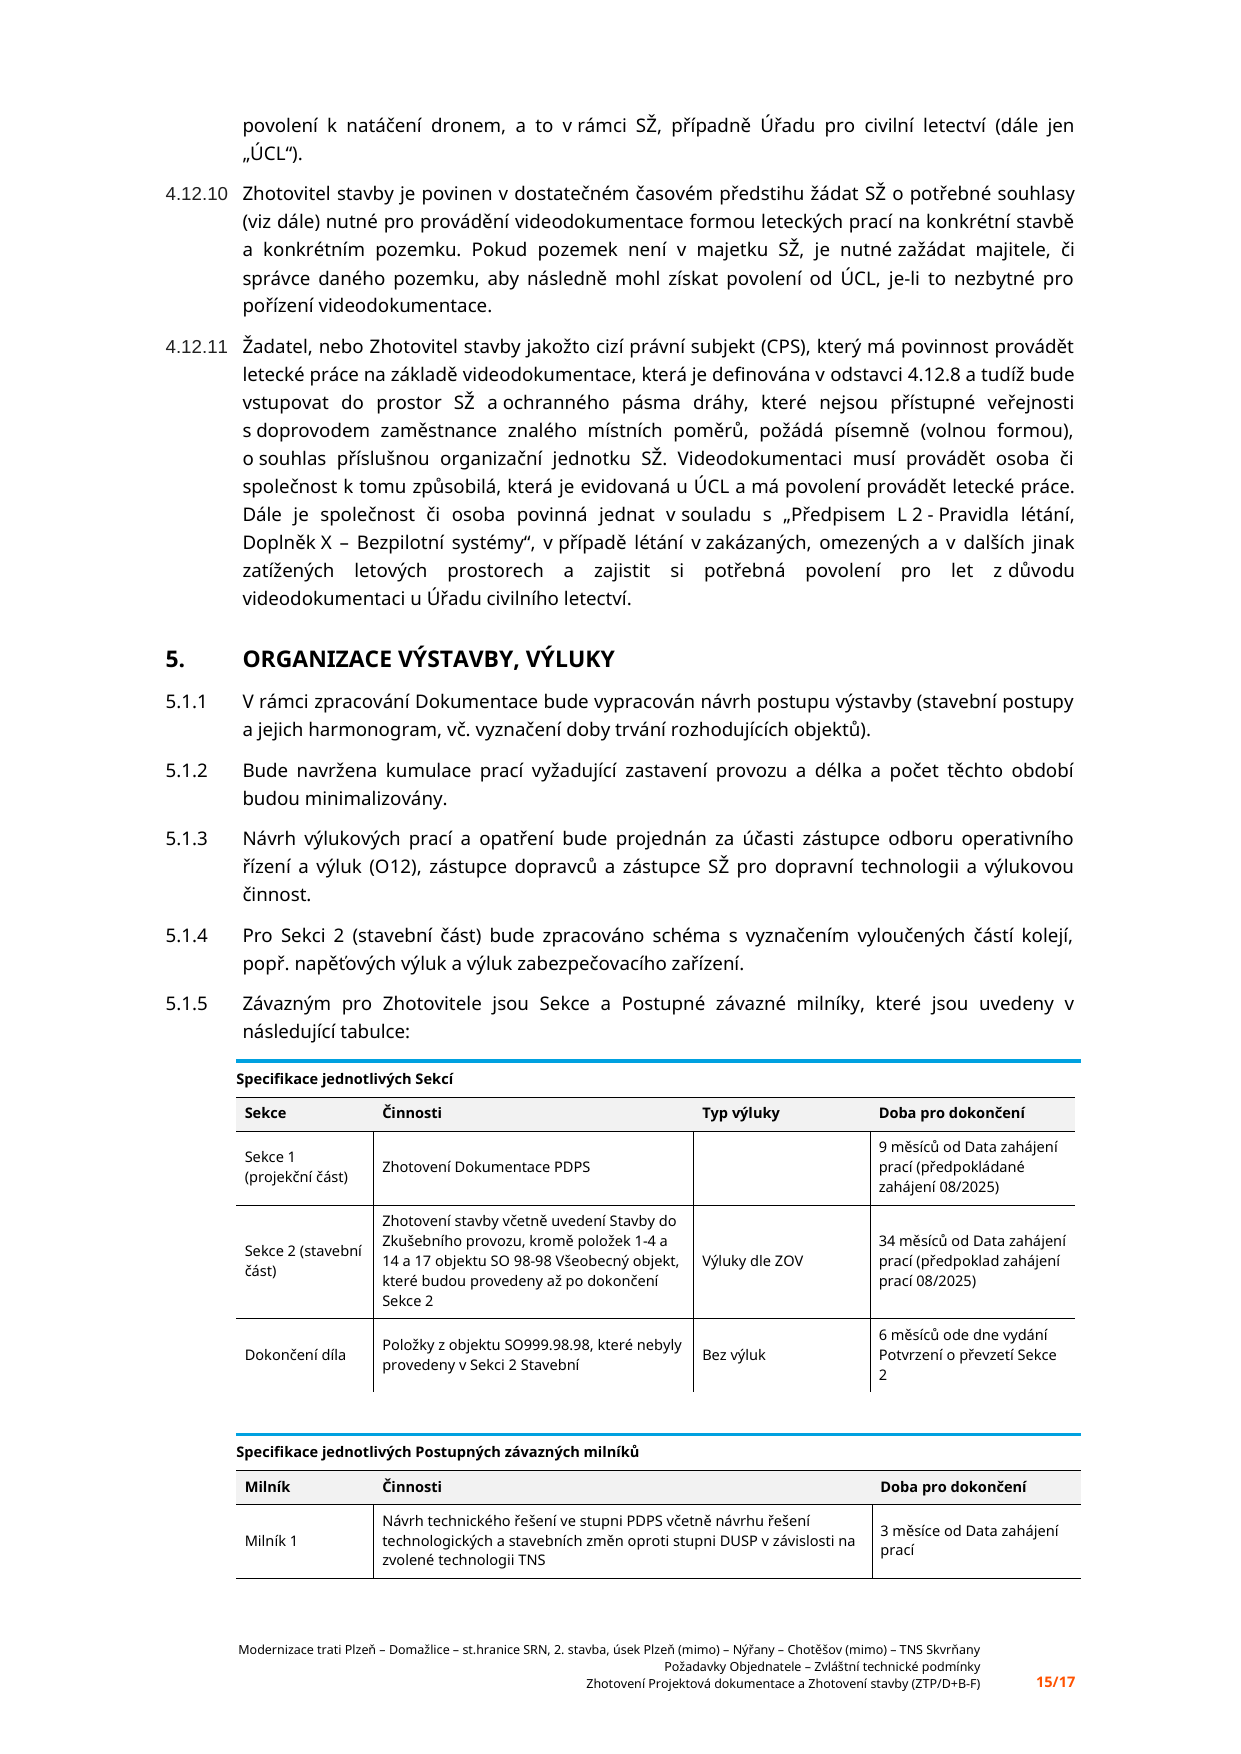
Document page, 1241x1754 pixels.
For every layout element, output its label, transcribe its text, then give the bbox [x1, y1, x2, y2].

text Zhotovitel stavby je povinen v dostatečném časovém předstihu žádat SŽ o potřebné souhlasy (viz dále) nutné pro provádění videodokumentace formou leteckých prací na konkrétní stavbě a konkrétním pozemku. Pokud pozemek není v majetku SŽ, je nutné zažádat majitele, či správce daného pozemku, aby následně mohl získat povolení od ÚCL, je-li to nezbytné pro pořízení videodokumentace. [165, 181, 1075, 318]
table_cell Dokončení díla [236, 1319, 373, 1392]
table_header Činnosti [374, 1098, 694, 1131]
table_cell Zhotovení Dokumentace PDPS [374, 1132, 693, 1205]
text Bude navržena kumulace prací vyžadující zastavení provozu a délka a počet těchto období budou minimalizovány. [165, 757, 1075, 811]
table_cell Zhotovení stavby včetně uvedení Stavby do Zkušebního provozu, kromě položek 1-4 a 14 a 17 objektu SO 98-98 Všeobecný objekt, které budou provedeny až po dokončení Sekce 2 [374, 1206, 693, 1318]
text V rámci zpracování Dokumentace bude vypracován návrh postupu výstavby (stavební postupy a jejich harmonogram, vč. vyznačení doby trvání rozhodujících objektů). [165, 688, 1075, 742]
table_header Typ výluky [694, 1098, 870, 1131]
text Specifikace jednotlivých Postupných závazných milníků [236, 1436, 1081, 1462]
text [165, 112, 1075, 166]
table_cell 3 měsíce od Data zahájení prací [873, 1505, 1081, 1578]
text ORGANIZACE VÝSTAVBY, VÝLUKY [165, 643, 1075, 674]
table_header Doba pro dokončení [870, 1098, 1075, 1131]
table_header Doba pro dokončení [872, 1471, 1081, 1504]
table_cell Bez výluk [694, 1319, 870, 1392]
table_header Milník [236, 1471, 374, 1504]
text Specifikace jednotlivých Sekcí [236, 1063, 1081, 1088]
table_cell 9 měsíců od Data zahájení prací (předpokládané zahájení 08/2025) [871, 1132, 1075, 1205]
text Závazným pro Zhotovitele jsou Sekce a Postupné závazné milníky, které jsou uvedeny v následující tabulce: [165, 991, 1075, 1044]
table_cell 6 měsíců ode dne vydání Potvrzení o převzetí Sekce 2 [871, 1319, 1075, 1392]
table_cell Výluky dle ZOV [694, 1206, 870, 1318]
table_cell Milník 1 [236, 1505, 373, 1578]
text Pro Sekci 2 (stavební část) bude zpracováno schéma s vyznačením vyloučených částí kolejí, popř. napěťových výluk a výluk zabezpečovacího zařízení. [165, 922, 1075, 976]
table_cell Sekce 1 (projekční část) [236, 1132, 373, 1205]
table_cell [694, 1132, 870, 1205]
text Žadatel, nebo Zhotovitel stavby jakožto cizí právní subjekt (CPS), který má povinnost provádět letecké práce na základě videodokumentace, která je definována v odstavci 4.12.8 a tudíž bude vstupovat do prostor SŽ a ochranného pásma dráhy, které nejsou přístupné veřejnosti s doprovodem zaměstnance znalého místních poměrů, požádá písemně (volnou formou), o souhlas příslušnou organizační jednotku SŽ. Videodokumentaci musí provádět osoba či společnost k tomu způsobilá, která je evidovaná u ÚCL a má povolení provádět letecké práce. Dále je společnost či osoba povinná jednat v souladu s „Předpisem L 2 - Pravidla létání, Doplněk X – Bezpilotní systémy“, v případě létání v zakázaných, omezených a v dalších jinak zatížených letových prostorech a zajistit si potřebná povolení pro let z důvodu videodokumentaci u Úřadu civilního letectví. [165, 333, 1075, 611]
table_cell Sekce 2 (stavební část) [236, 1206, 373, 1318]
table_cell Návrh technického řešení ve stupni PDPS včetně návrhu řešení technologických a stavebních změn oproti stupni DUSP v závislosti na zvolené technologii TNS [374, 1505, 872, 1578]
table_header Činnosti [374, 1471, 872, 1504]
table_cell Položky z objektu SO999.98.98, které nebyly provedeny v Sekci 2 Stavební [374, 1319, 693, 1392]
text Návrh výlukových prací a opatření bude projednán za účasti zástupce odboru operativního řízení a výluk (O12), zástupce dopravců a zástupce SŽ pro dopravní technologii a výlukovou činnost. [165, 826, 1075, 907]
table_header Sekce [236, 1098, 374, 1131]
table_cell 34 měsíců od Data zahájení prací (předpoklad zahájení prací 08/2025) [871, 1206, 1075, 1318]
